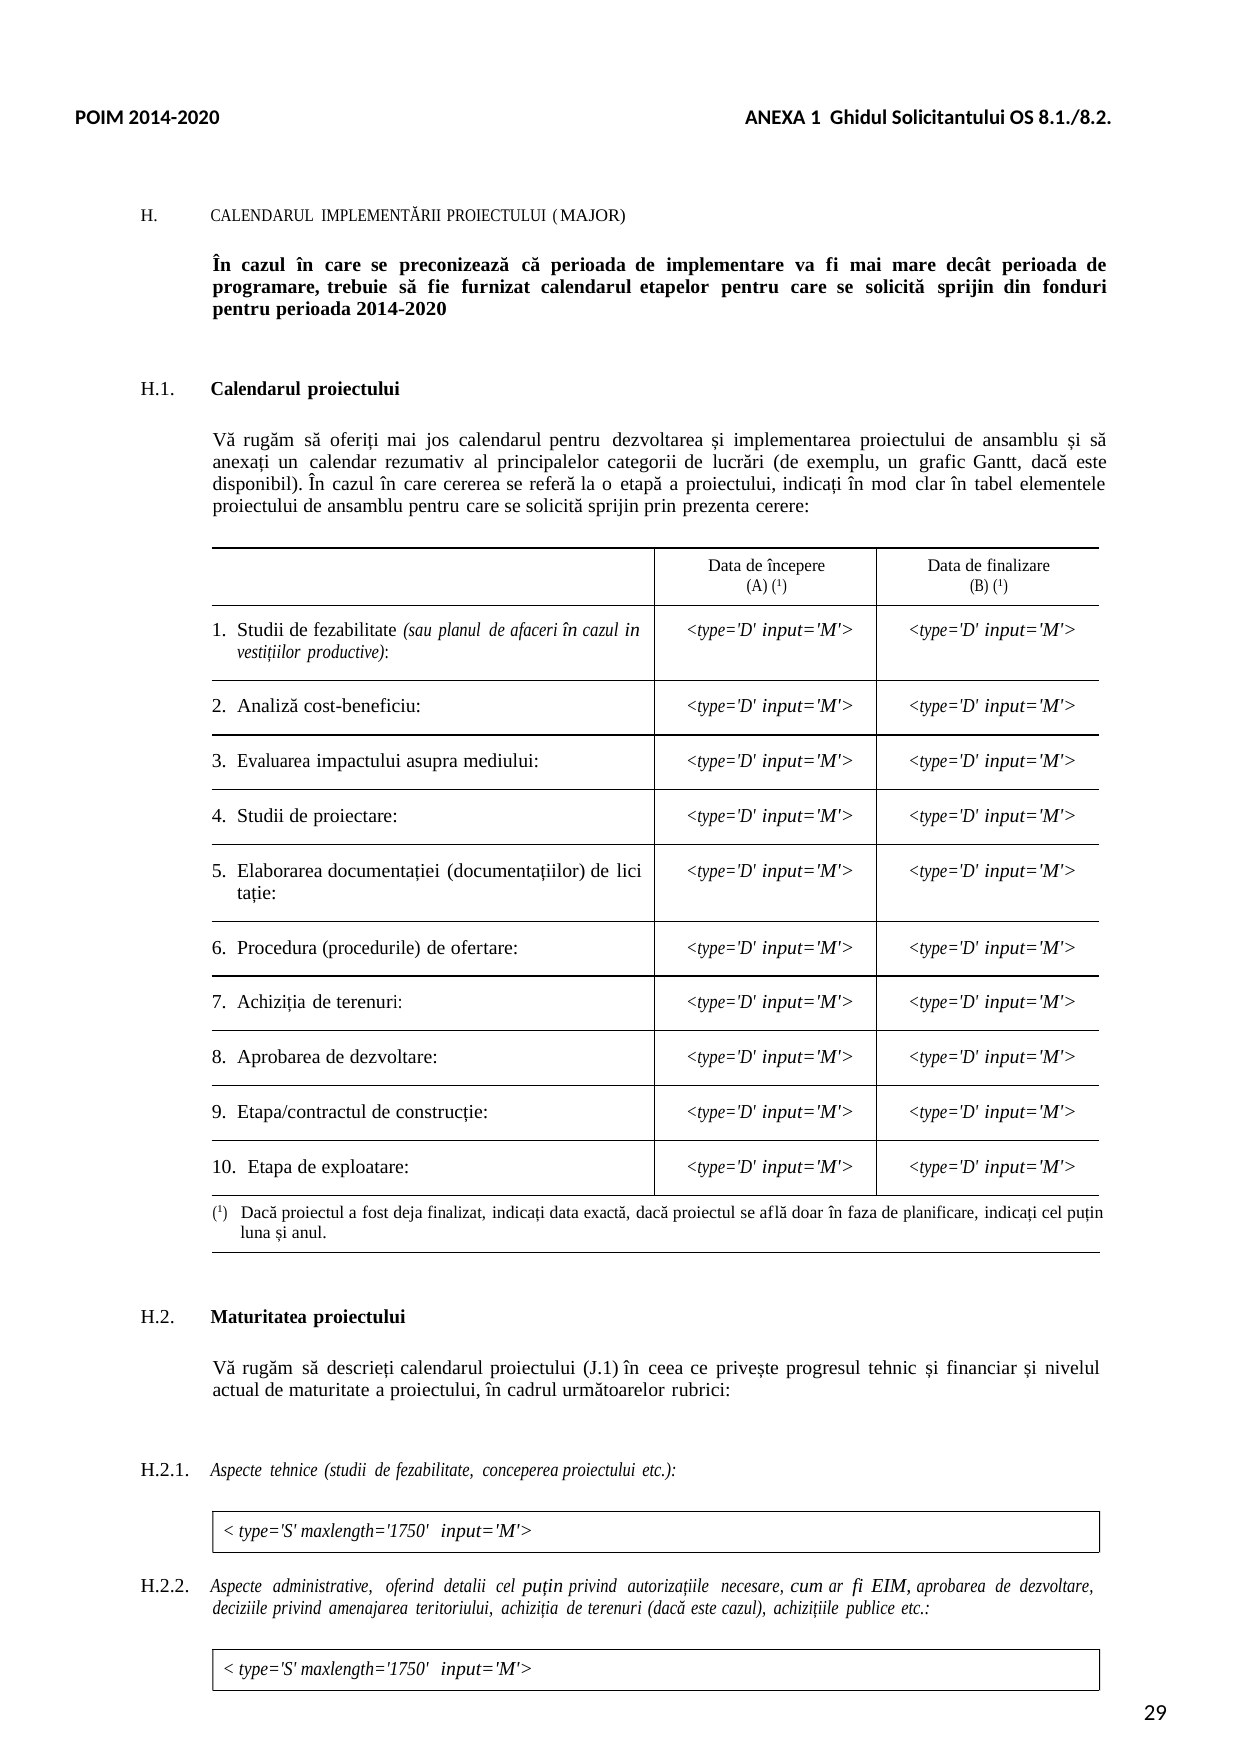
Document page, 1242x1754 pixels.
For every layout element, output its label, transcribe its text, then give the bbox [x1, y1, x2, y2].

text H. CALENDARUL IMPLEMENTĂRII PROIECTULUI (MAJOR) [140, 205, 1169, 225]
table_cell 9. Etapa/contractul de construcție: [212, 1086, 654, 1140]
text H.2.2. Aspecte administrative, oferind detalii cel puțin privind autorizațiile necesare, cum ar fi EIM, aprobarea de dezvoltare, deciziile privind amenajarea teritoriului, achiziția de terenuri (dacă este cazul), achizițiile publice etc.: [140, 1575, 1107, 1618]
table_cell <type='D' input='M'> [877, 1031, 1099, 1085]
table_cell <type='D' input='M'> [655, 922, 876, 975]
text Vă rugăm să descrieți calendarul proiectului (J.1) în ceea ce privește progresul tehnic și financiar și nivelul actual de maturitate a proiectului, în cadrul următoarelor rubrici: [212, 1357, 1107, 1400]
table_cell <type='D' input='M'> [877, 606, 1099, 679]
table_cell 2. Analiză cost-beneficiu: [212, 681, 654, 734]
table_cell 7. Achiziția de terenuri: [212, 977, 654, 1030]
table_cell <type='D' input='M'> [655, 1141, 876, 1194]
table_cell 1. Studii de fezabilitate (sau planul de afaceri în cazul in­ vestițiilor productive): [212, 606, 654, 679]
table_header Data de finalizare (B) (1) [877, 549, 1099, 605]
text H.1. Calendarul proiectului [140, 377, 1169, 400]
table_header Data de începere (A) (1) [655, 549, 876, 605]
table_cell <type='D' input='M'> [655, 1086, 876, 1140]
table_cell <type='D' input='M'> [655, 681, 876, 734]
table_cell <type='D' input='M'> [655, 736, 876, 789]
table_cell 5. Elaborarea documentației (documentațiilor) de lici­ tație: [212, 845, 654, 921]
table_cell <type='D' input='M'> [877, 977, 1099, 1030]
table_cell 8. Aprobarea de dezvoltare: [212, 1031, 654, 1085]
table_cell 3. Evaluarea impactului asupra mediului: [212, 736, 654, 789]
table_cell <type='D' input='M'> [877, 681, 1099, 734]
text < type='S' maxlength='1750' input='M'> [222, 1657, 1169, 1679]
table_cell <type='D' input='M'> [877, 736, 1099, 789]
table_header [212, 549, 654, 605]
table_cell 10. Etapa de exploatare: [212, 1141, 654, 1194]
text (1) Dacă proiectul a fost deja finalizat, indicați data exactă, dacă proiectul se află doar în faza de planificare, indicați cel puțin luna și anul. [212, 1203, 1107, 1242]
table_cell <type='D' input='M'> [655, 845, 876, 921]
table_cell <type='D' input='M'> [655, 977, 876, 1030]
text H.2.1. Aspecte tehnice (studii de fezabilitate, conceperea proiectului etc.): [140, 1458, 1169, 1480]
table_cell <type='D' input='M'> [877, 790, 1099, 844]
text H.2. Maturitatea proiectului [140, 1304, 1169, 1327]
text În cazul în care se preconizează că perioada de implementare va fi mai mare decât perioada de programare, trebuie să fie furnizat calendarul etapelor pentru care se solicită sprijin din fonduri pentru perioada 2014-2020 [212, 254, 1107, 320]
text Vă rugăm să oferiți mai jos calendarul pentru dezvoltarea și implementarea proiectului de ansamblu și să anexați un calendar rezumativ al principalelor categorii de lucrări (de exemplu, un grafic Gantt, dacă este disponibil). În cazul în care cererea se referă la o etapă a proiectului, indicați în mod clar în tabel elementele proiectului de ansamblu pentru care se solicită sprijin prin prezenta cerere: [212, 429, 1107, 517]
table_cell <type='D' input='M'> [877, 1141, 1099, 1194]
table_cell <type='D' input='M'> [877, 845, 1099, 921]
table_cell 4. Studii de proiectare: [212, 790, 654, 844]
table_cell <type='D' input='M'> [655, 1031, 876, 1085]
table_cell <type='D' input='M'> [655, 790, 876, 844]
table_cell <type='D' input='M'> [877, 1086, 1099, 1140]
text < type='S' maxlength='1750' input='M'> [222, 1519, 1169, 1542]
table_cell 6. Procedura (procedurile) de ofertare: [212, 922, 654, 975]
table_cell <type='D' input='M'> [877, 922, 1099, 975]
table_cell <type='D' input='M'> [655, 606, 876, 679]
